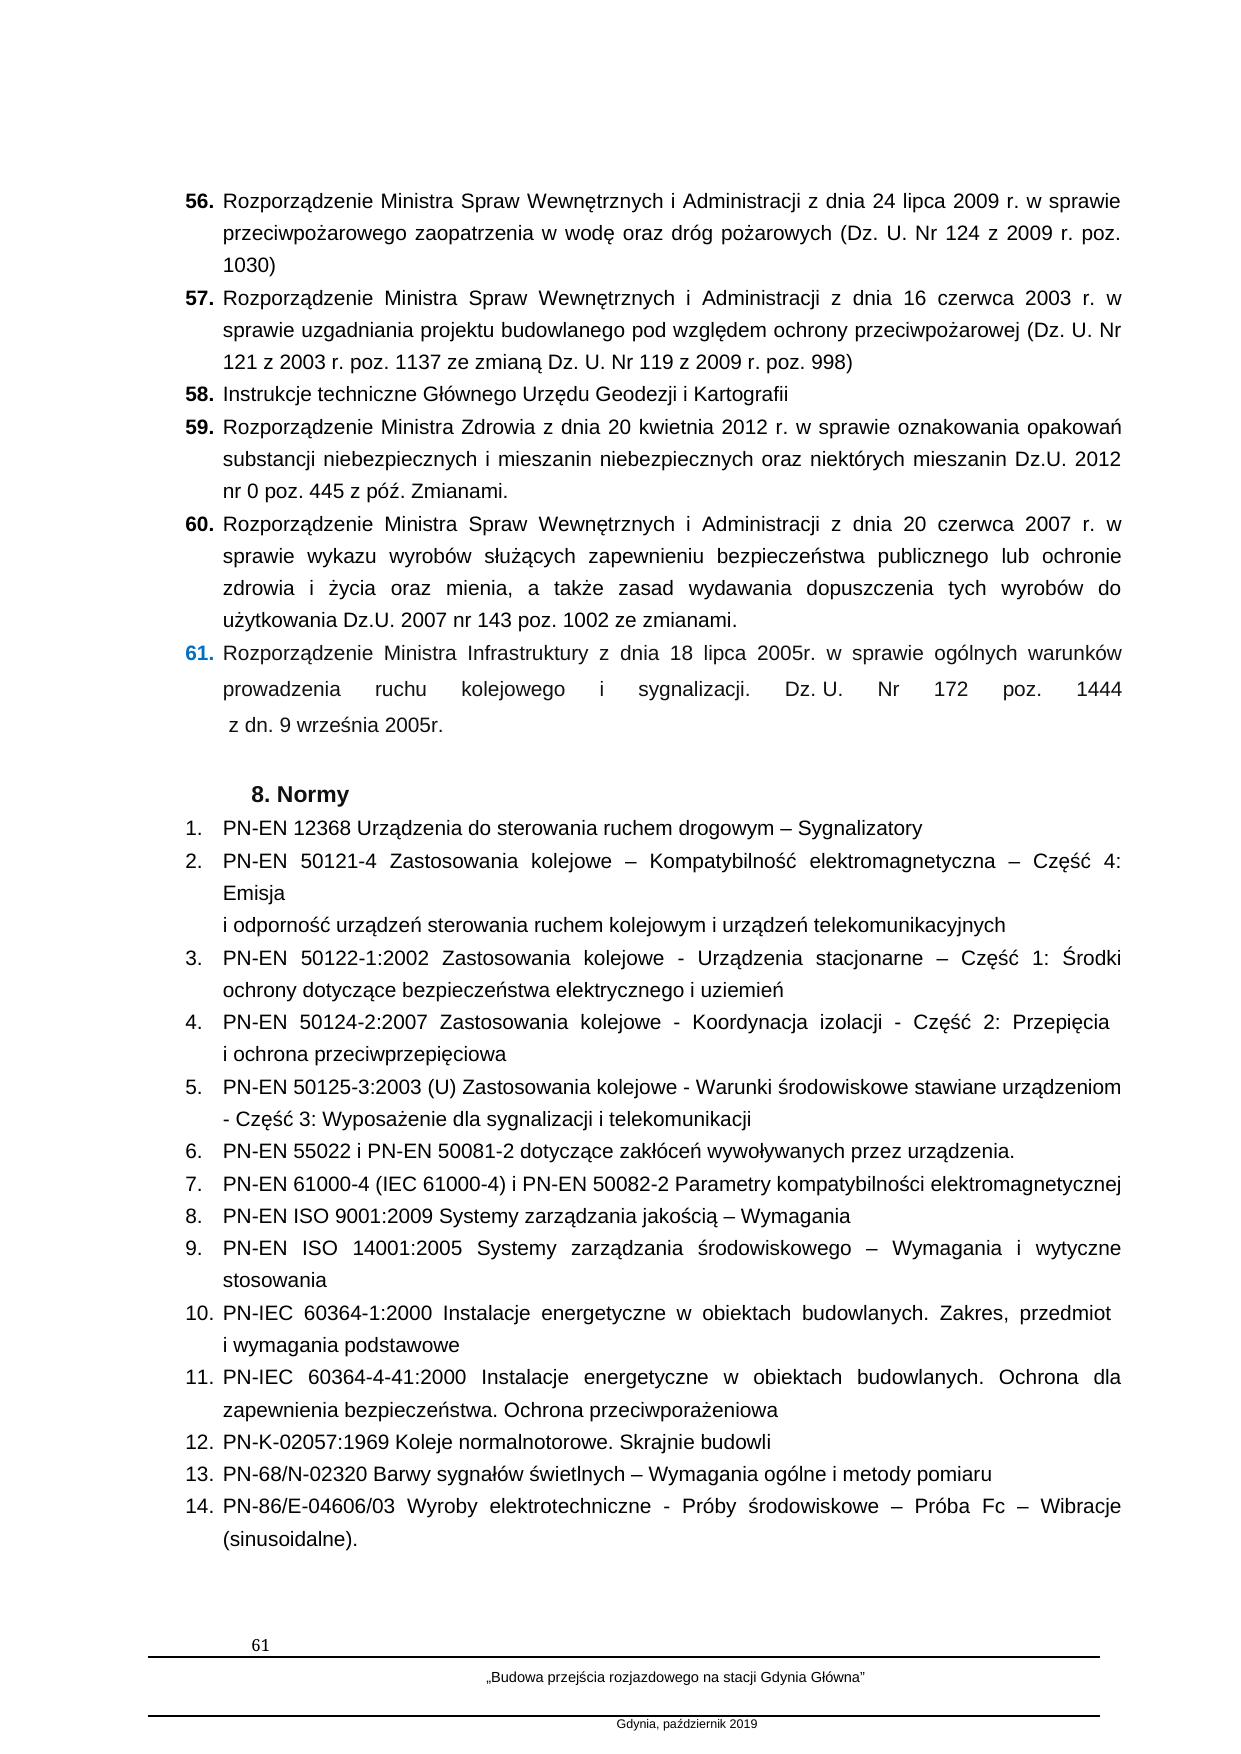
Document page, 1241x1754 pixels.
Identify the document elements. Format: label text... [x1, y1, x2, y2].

list Rozporządzenie Ministra Spraw Wewnętrznych i Administracji z dnia 24 lipca 2009 r. w sprawie przeciwpożarowego zaopatrzenia w wodę oraz dróg pożarowych (Dz. U. Nr 124 z 2009 r. poz. 1030) [185, 188, 1123, 277]
list PN-EN 61000-4 (IEC 61000-4) i PN-EN 50082-2 Parametry kompatybilności elektromagnetycznej [185, 1171, 1123, 1195]
list PN-K-02057:1969 Koleje normalnotorowe. Skrajnie budowli [185, 1430, 1123, 1454]
list PN-EN ISO 9001:2009 Systemy zarządzania jakością – Wymagania [185, 1204, 1123, 1228]
list PN-EN 50125-3:2003 (U) Zastosowania kolejowe - Warunki środowiskowe stawiane urządzeniom - Część 3: Wyposażenie dla sygnalizacji i telekomunikacji [185, 1074, 1123, 1131]
list Rozporządzenie Ministra Zdrowia z dnia 20 kwietnia 2012 r. w sprawie oznakowania opakowań substancji niebezpiecznych i mieszanin niebezpiecznych oraz niektórych mieszanin Dz.U. 2012 nr 0 poz. 445 z póź. Zmianami. [185, 414, 1123, 503]
text 8. Normy [251, 781, 1123, 807]
list Rozporządzenie Ministra Infrastruktury z dnia 18 lipca 2005r. w sprawie ogólnych warunków prowadzenia ruchu kolejowego i sygnalizacji. Dz. U. Nr 172 poz. 1444 z dn. 9 września 2005r. [185, 641, 1123, 736]
list PN-EN 12368 Urządzenia do sterowania ruchem drogowym – Sygnalizatory [185, 816, 1123, 840]
list Rozporządzenie Ministra Spraw Wewnętrznych i Administracji z dnia 20 czerwca 2007 r. w sprawie wykazu wyrobów służących zapewnieniu bezpieczeństwa publicznego lub ochronie zdrowia i życia oraz mienia, a także zasad wydawania dopuszczenia tych wyrobów do użytkowania Dz.U. 2007 nr 143 poz. 1002 ze zmianami. [185, 511, 1123, 632]
list PN-IEC 60364-1:2000 Instalacje energetyczne w obiektach budowlanych. Zakres, przedmiot i wymagania podstawowe [185, 1301, 1123, 1357]
list PN-EN ISO 14001:2005 Systemy zarządzania środowiskowego – Wymagania i wytyczne stosowania [185, 1236, 1123, 1292]
list PN-IEC 60364-4-41:2000 Instalacje energetyczne w obiektach budowlanych. Ochrona dla zapewnienia bezpieczeństwa. Ochrona przeciwporażeniowa [185, 1365, 1123, 1421]
list PN-EN 50121-4 Zastosowania kolejowe – Kompatybilność elektromagnetyczna – Część 4: Emisja i odporność urządzeń sterowania ruchem kolejowym i urządzeń telekomunikacyjnych [185, 848, 1123, 937]
list Instrukcje techniczne Głównego Urzędu Geodezji i Kartografii [185, 382, 1123, 406]
list PN-86/E-04606/03 Wyroby elektrotechniczne - Próby środowiskowe – Próba Fc – Wibracje (sinusoidalne). [185, 1494, 1123, 1551]
list PN-68/N-02320 Barwy sygnałów świetlnych – Wymagania ogólne i metody pomiaru [185, 1462, 1123, 1486]
list PN-EN 50124-2:2007 Zastosowania kolejowe - Koordynacja izolacji - Część 2: Przepięcia i ochrona przeciwprzepięciowa [185, 1010, 1123, 1066]
list PN-EN 50122-1:2002 Zastosowania kolejowe - Urządzenia stacjonarne – Część 1: Środki ochrony dotyczące bezpieczeństwa elektrycznego i uziemień [185, 945, 1123, 1002]
list PN-EN 55022 i PN-EN 50081-2 dotyczące zakłóceń wywoływanych przez urządzenia. [185, 1139, 1123, 1163]
list Rozporządzenie Ministra Spraw Wewnętrznych i Administracji z dnia 16 czerwca 2003 r. w sprawie uzgadniania projektu budowlanego pod względem ochrony przeciwpożarowej (Dz. U. Nr 121 z 2003 r. poz. 1137 ze zmianą Dz. U. Nr 119 z 2009 r. poz. 998) [185, 285, 1123, 374]
